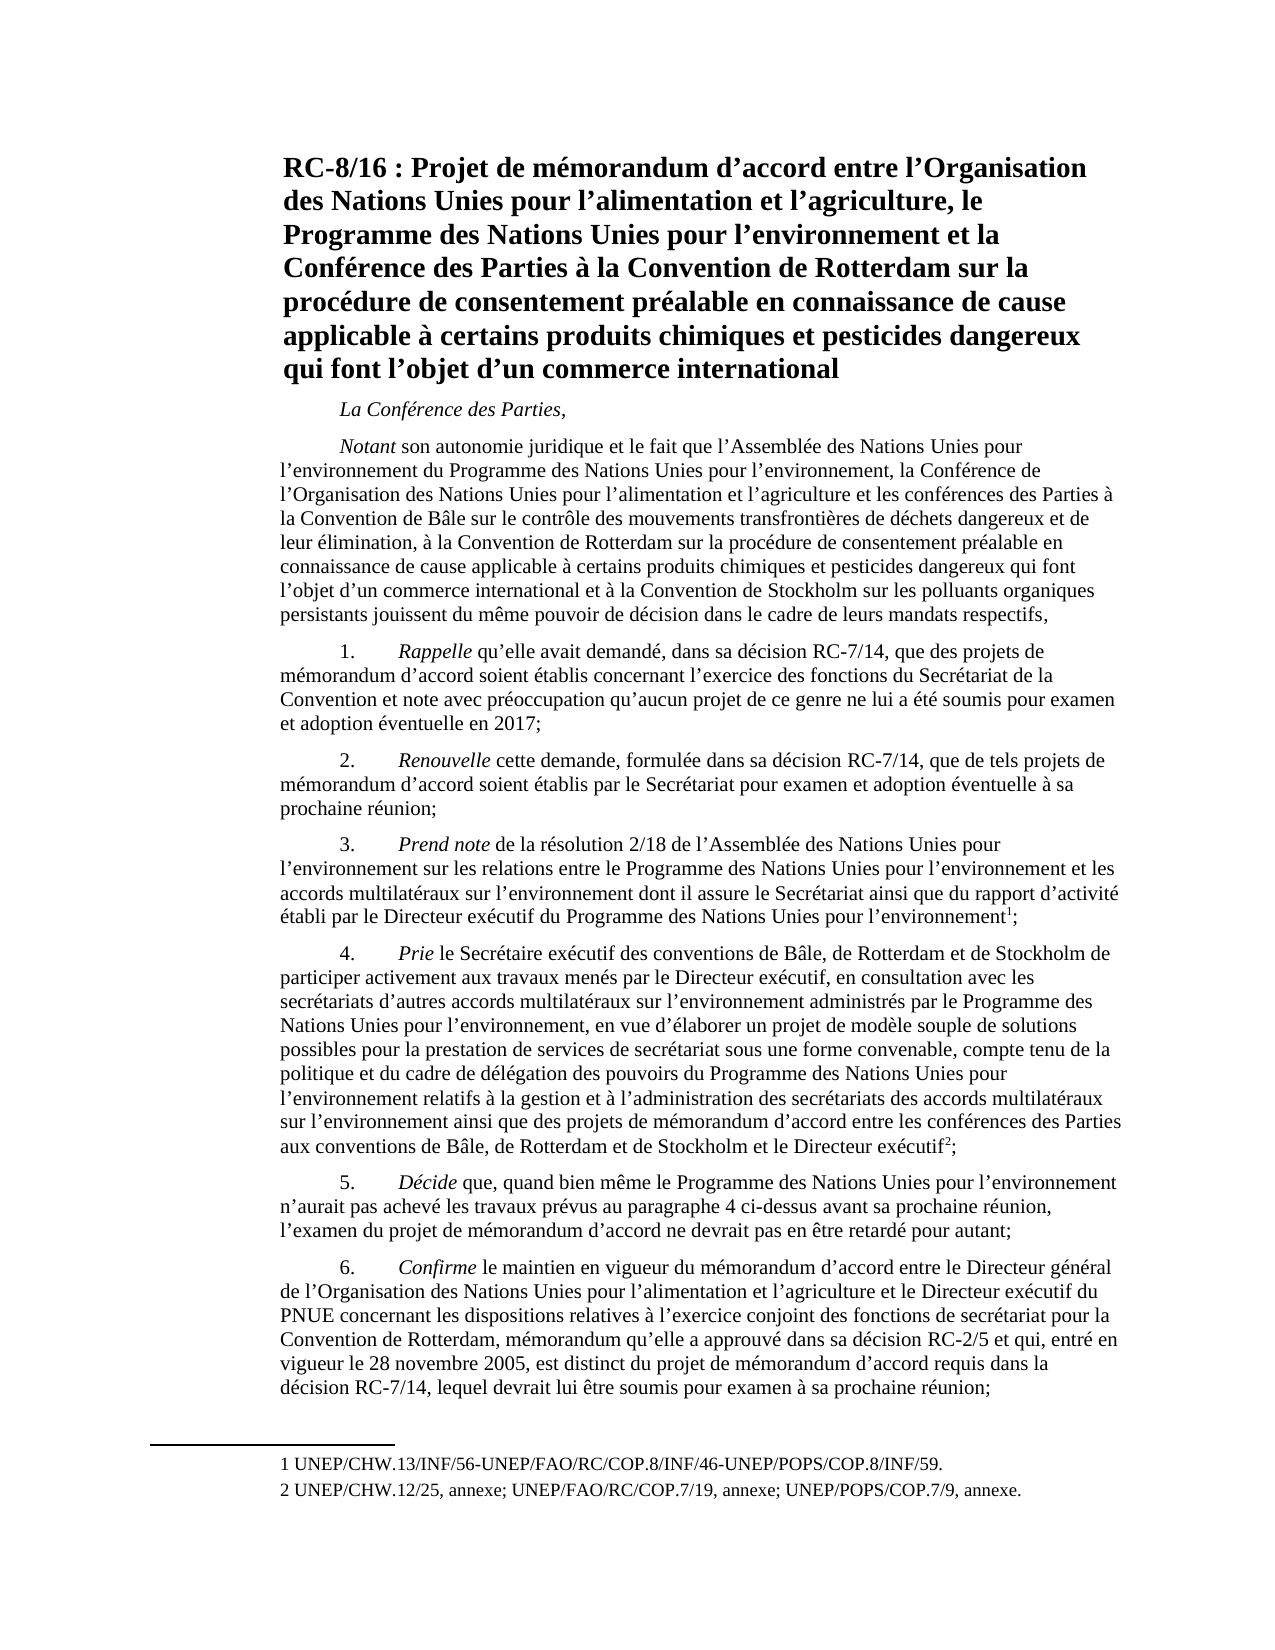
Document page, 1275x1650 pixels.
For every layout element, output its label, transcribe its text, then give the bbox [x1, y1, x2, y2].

text 4. Prie le Secrétaire exécutif des conventions de Bâle, de Rotterdam et de Stockholm de participer activement aux travaux menés par le Directeur exécutif, en consultation avec les secrétariats d’autres accords multilatéraux sur l’environnement administrés par le Programme des Nations Unies pour l’environnement, en vue d’élaborer un projet de modèle souple de solutions possibles pour la prestation de services de secrétariat sous une forme convenable, compte tenu de la politique et du cadre de délégation des pouvoirs du Programme des Nations Unies pour l’environnement relatifs à la gestion et à l’administration des secrétariats des accords multilatéraux sur l’environnement ainsi que des projets de mémorandum d’accord entre les conférences des Parties aux conventions de Bâle, de Rotterdam et de Stockholm et le Directeur exécutif; [280, 941, 1125, 1158]
text 1. Rappelle qu’elle avait demandé, dans sa décision RC-7/14, que des projets de mémorandum d’accord soient établis concernant l’exercice des fonctions du Secrétariat de la Convention et note avec préoccupation qu’aucun projet de ce genre ne lui a été soumis pour examen et adoption éventuelle en 2017; [280, 639, 1125, 735]
text 6. Confirme le maintien en vigueur du mémorandum d’accord entre le Directeur général de l’Organisation des Nations Unies pour l’alimentation et l’agriculture et le Directeur exécutif du PNUE concernant les dispositions relatives à l’exercice conjoint des fonctions de secrétariat pour la Convention de Rotterdam, mémorandum qu’elle a approuvé dans sa décision RC-2/5 et qui, entré en vigueur le 28 novembre 2005, est distinct du projet de mémorandum d’accord requis dans la décision RC-7/14, lequel devrait lui être soumis pour examen à sa prochaine réunion; [280, 1255, 1125, 1399]
text La Conférence des Parties, [280, 397, 1125, 421]
text 3. Prend note de la résolution 2/18 de l’Assemblée des Nations Unies pour l’environnement sur les relations entre le Programme des Nations Unies pour l’environnement et les accords multilatéraux sur l’environnement dont il assure le Secrétariat ainsi que du rapport d’activité établi par le Directeur exécutif du Programme des Nations Unies pour l’environnement; [280, 832, 1125, 928]
text Notant son autonomie juridique et le fait que l’Assemblée des Nations Unies pour l’environnement du Programme des Nations Unies pour l’environnement, la Conférence de l’Organisation des Nations Unies pour l’alimentation et l’agriculture et les conférences des Parties à la Convention de Bâle sur le contrôle des mouvements transfrontières de déchets dangereux et de leur élimination, à la Convention de Rotterdam sur la procédure de consentement préalable en connaissance de cause applicable à certains produits chimiques et pesticides dangereux qui font l’objet d’un commerce international et à la Convention de Stockholm sur les polluants organiques persistants jouissent du même pouvoir de décision dans le cadre de leurs mandats respectifs, [280, 434, 1125, 626]
text 2. Renouvelle cette demande, formulée dans sa décision RC-7/14, que de tels projets de mémorandum d’accord soient établis par le Secrétariat pour examen et adoption éventuelle à sa prochaine réunion; [280, 748, 1125, 820]
text 5. Décide que, quand bien même le Programme des Nations Unies pour l’environnement n’aurait pas achevé les travaux prévus au paragraphe 4 ci-dessus avant sa prochaine réunion, l’examen du projet de mémorandum d’accord ne devrait pas en être retardé pour autant; [280, 1170, 1125, 1242]
text RC-8/16 : Projet de mémorandum d’accord entre l’Organisation des Nations Unies pour l’alimentation et l’agriculture, le Programme des Nations Unies pour l’environnement et la Conférence des Parties à la Convention de Rotterdam sur la procédure de consentement préalable en connaissance de cause applicable à certains produits chimiques et pesticides dangereux qui font l’objet d’un commerce international [283, 150, 1125, 385]
